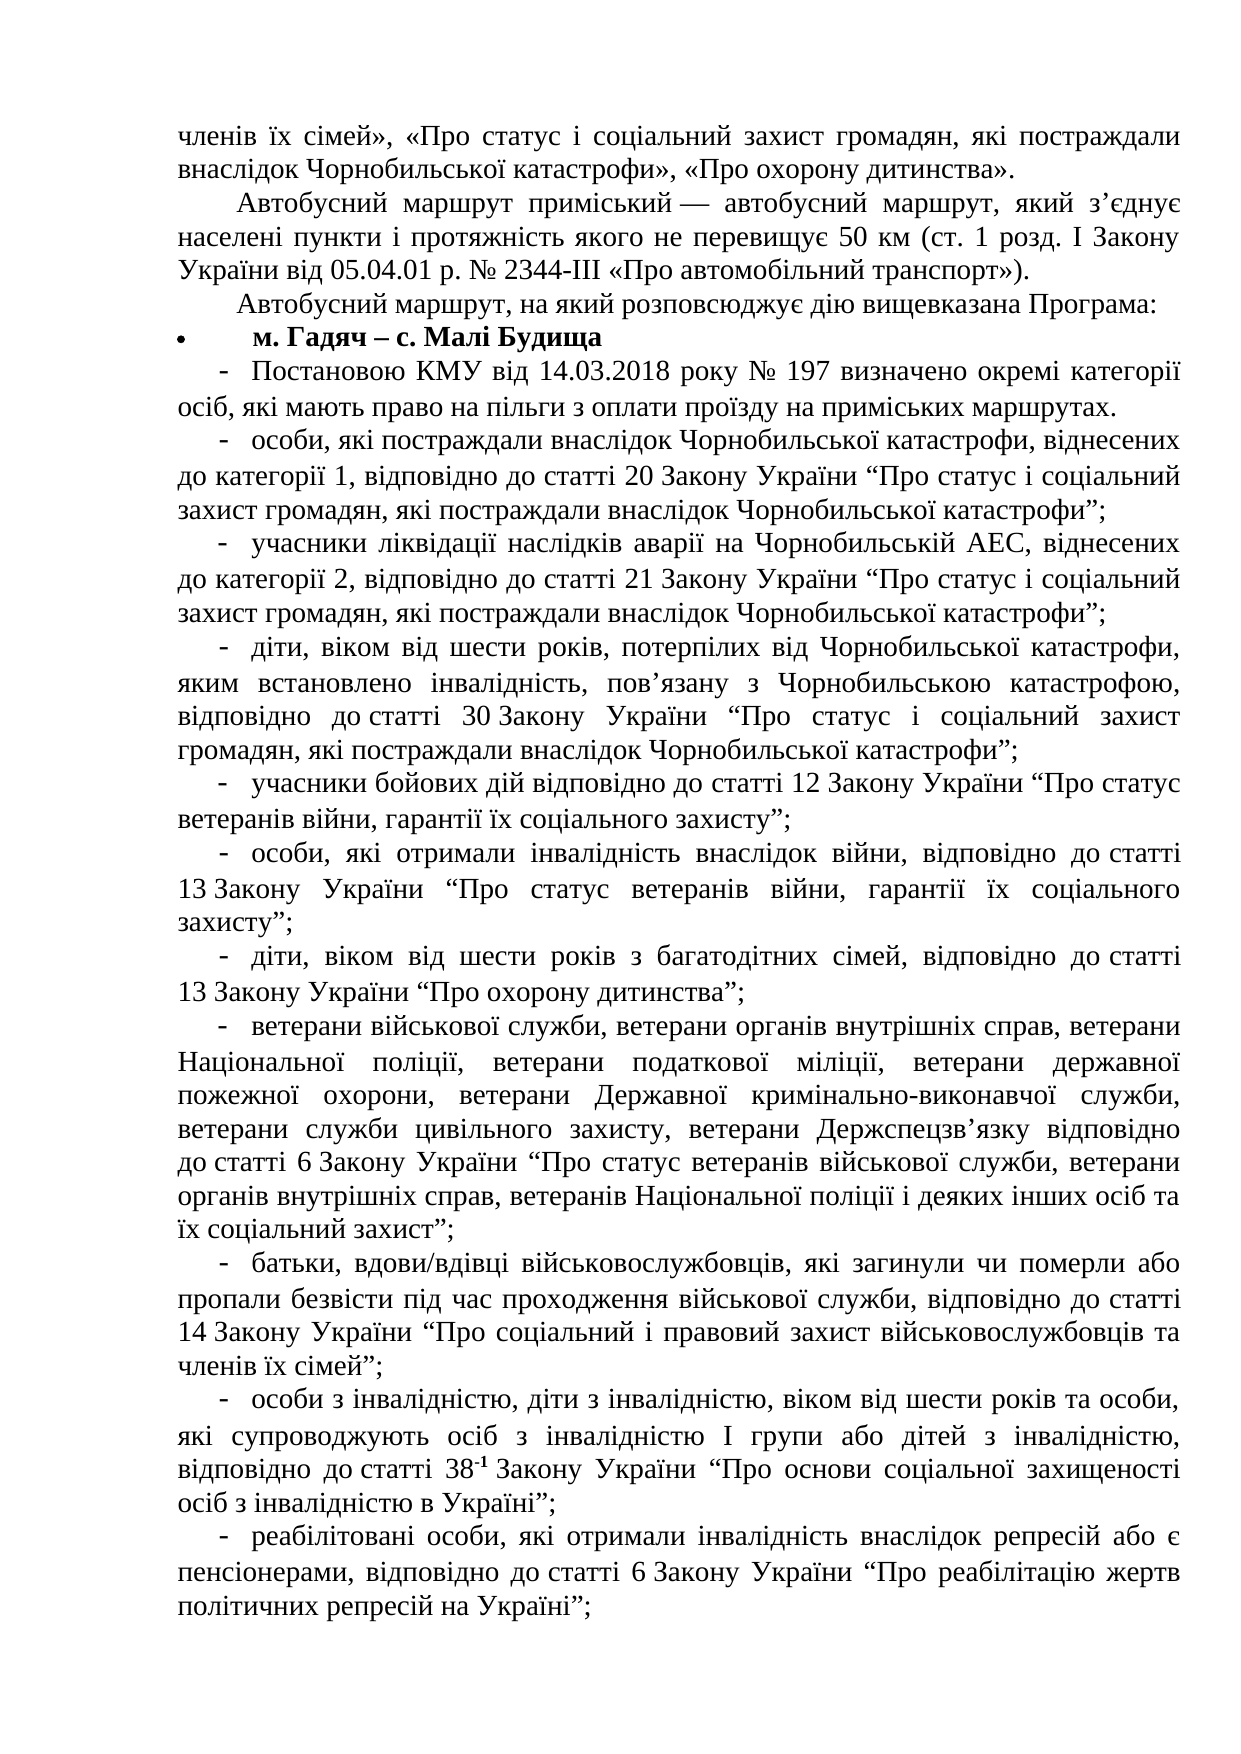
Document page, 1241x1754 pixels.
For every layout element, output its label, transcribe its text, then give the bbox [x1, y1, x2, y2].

list діти, віком від шести років, потерпілих від Чорнобильської катастрофи, яким встановлено інвалідність, пов’язану з Чорнобильською катастрофою, відповідно до статті 30 Закону України “Про статус і соціальний захист громадян, які постраждали внаслідок Чорнобильської катастрофи”; [177, 629, 1181, 765]
list учасники бойових дій відповідно до статті 12 Закону України “Про статус ветеранів війни, гарантії їх соціального захисту”; [177, 765, 1181, 835]
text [177, 118, 1181, 185]
list особи, які отримали інвалідність внаслідок війни, відповідно до статті 13 Закону України “Про статус ветеранів війни, гарантії їх соціального захисту”; [177, 835, 1181, 938]
list учасники ліквідації наслідків аварії на Чорнобильській АЕС, віднесених до категорії 2, відповідно до статті 21 Закону України “Про статус і соціальний захист громадян, які постраждали внаслідок Чорнобильської катастрофи”; [177, 526, 1181, 629]
list Постановою КМУ від 14.03.2018 року № 197 визначено окремі категорії осіб, які мають право на пільги з оплати проїзду на приміських маршрутах. [177, 353, 1181, 422]
list батьки, вдови/вдівці військовослужбовців, які загинули чи померли або пропали безвісти під час проходження військової служби, відповідно до статті 14 Закону України “Про соціальний і правовий захист військовослужбовців та членів їх сімей”; [177, 1245, 1181, 1382]
text Автобусний маршрут приміський — автобусний маршрут, який з’єднує населені пункти і протяжність якого не перевищує 50 км (ст. 1 розд. I Закону України від 05.04.01 р. № 2344-III «Про автомобільний транспорт»). [177, 185, 1181, 286]
list особи, які постраждали внаслідок Чорнобильської катастрофи, віднесених до категорії 1, відповідно до статті 20 Закону України “Про статус і соціальний захист громадян, які постраждали внаслідок Чорнобильської катастрофи”; [177, 422, 1181, 526]
list м. Гадяч – с. Малі Будища [177, 319, 1181, 353]
list особи з інвалідністю, діти з інвалідністю, віком від шести років та особи, які супроводжують осіб з інвалідністю I групи або дітей з інвалідністю, відповідно до статті 38-1 Закону України “Про основи соціальної захищеності осіб з інвалідністю в Україні”; [177, 1382, 1181, 1518]
text Автобусний маршрут, на який розповсюджує дію вищевказана Програма: [177, 286, 1181, 319]
list ветерани військової служби, ветерани органів внутрішніх справ, ветерани Національної поліції, ветерани податкової міліції, ветерани державної пожежної охорони, ветерани Державної кримінально-виконавчої служби, ветерани служби цивільного захисту, ветерани Держспецзв’язку відповідно до статті 6 Закону України “Про статус ветеранів військової служби, ветерани органів внутрішніх справ, ветеранів Національної поліції і деяких інших осіб та їх соціальний захист”; [177, 1008, 1181, 1245]
list діти, віком від шести років з багатодітних сімей, відповідно до статті 13 Закону України “Про охорону дитинства”; [177, 938, 1181, 1008]
list реабілітовані особи, які отримали інвалідність внаслідок репресій або є пенсіонерами, відповідно до статті 6 Закону України “Про реабілітацію жертв політичних репресій на Україні”; [177, 1518, 1181, 1621]
